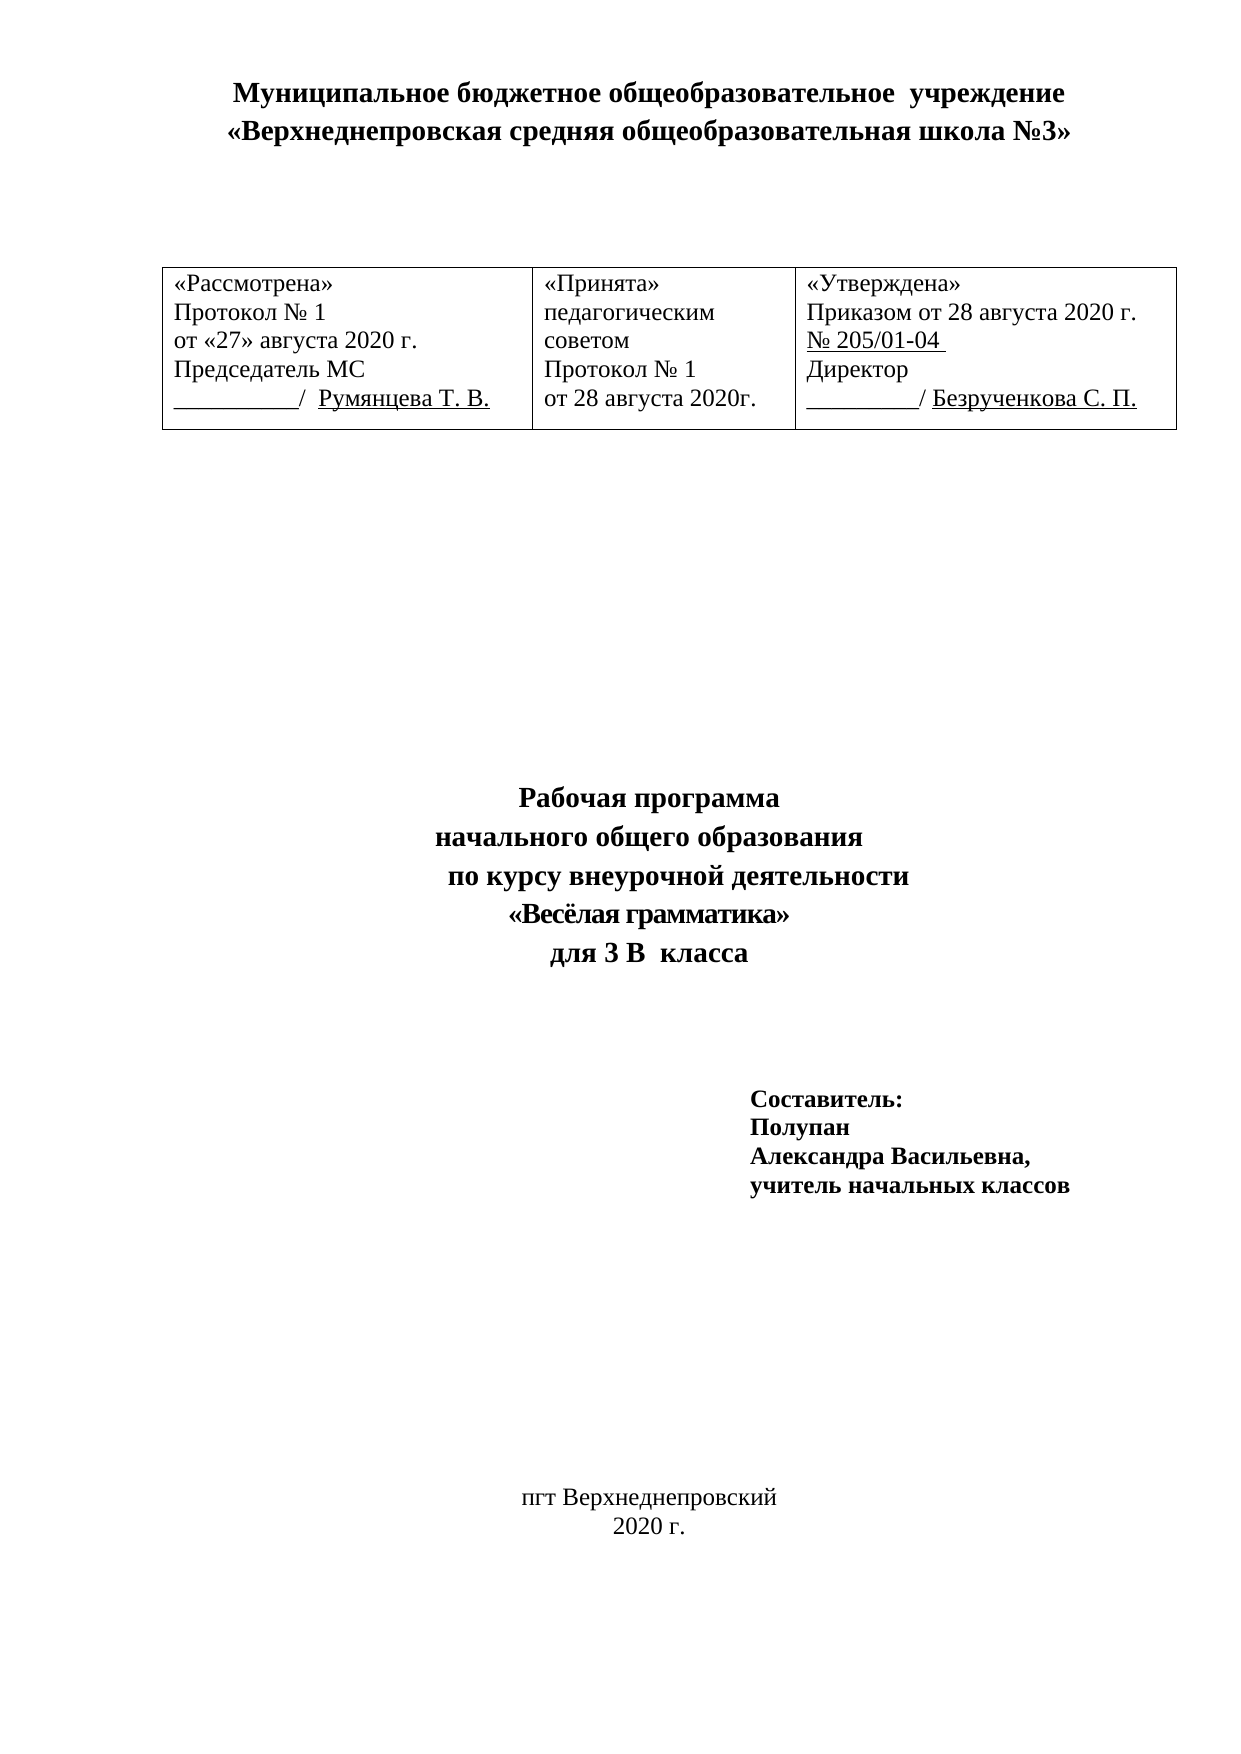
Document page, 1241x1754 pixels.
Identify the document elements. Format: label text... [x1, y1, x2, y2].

text «Верхнеднепровская средняя общеобразовательная школа №3» [133, 113, 1165, 147]
text пгт Верхнеднепровский [133, 1482, 1165, 1511]
table_header Составитель: Полупан Александра Васильевна, учитель начальных классов [739, 1084, 1146, 1199]
table_header «Утверждена» Приказом от 28 августа 2020 г. № 205/01-04 Директор _________/ Безрученкова С. П. [796, 268, 1176, 428]
text Рабочая программа [133, 781, 1165, 814]
table_header «Принята» педагогическим советом Протокол № 1 от 28 августа 2020г. [533, 268, 795, 428]
table_header «Рассмотрена» Протокол № 1 от «27» августа 2020 г. Председатель МС __________/ Румянцева Т. В. [163, 268, 532, 428]
text по курсу внеурочной деятельности «Весёлая грамматика» для 3 В класса [133, 858, 1165, 968]
text начального общего образования [133, 819, 1165, 853]
text 2020 г. [133, 1511, 1165, 1540]
text Муниципальное бюджетное общеобразовательное учреждение [133, 75, 1165, 108]
